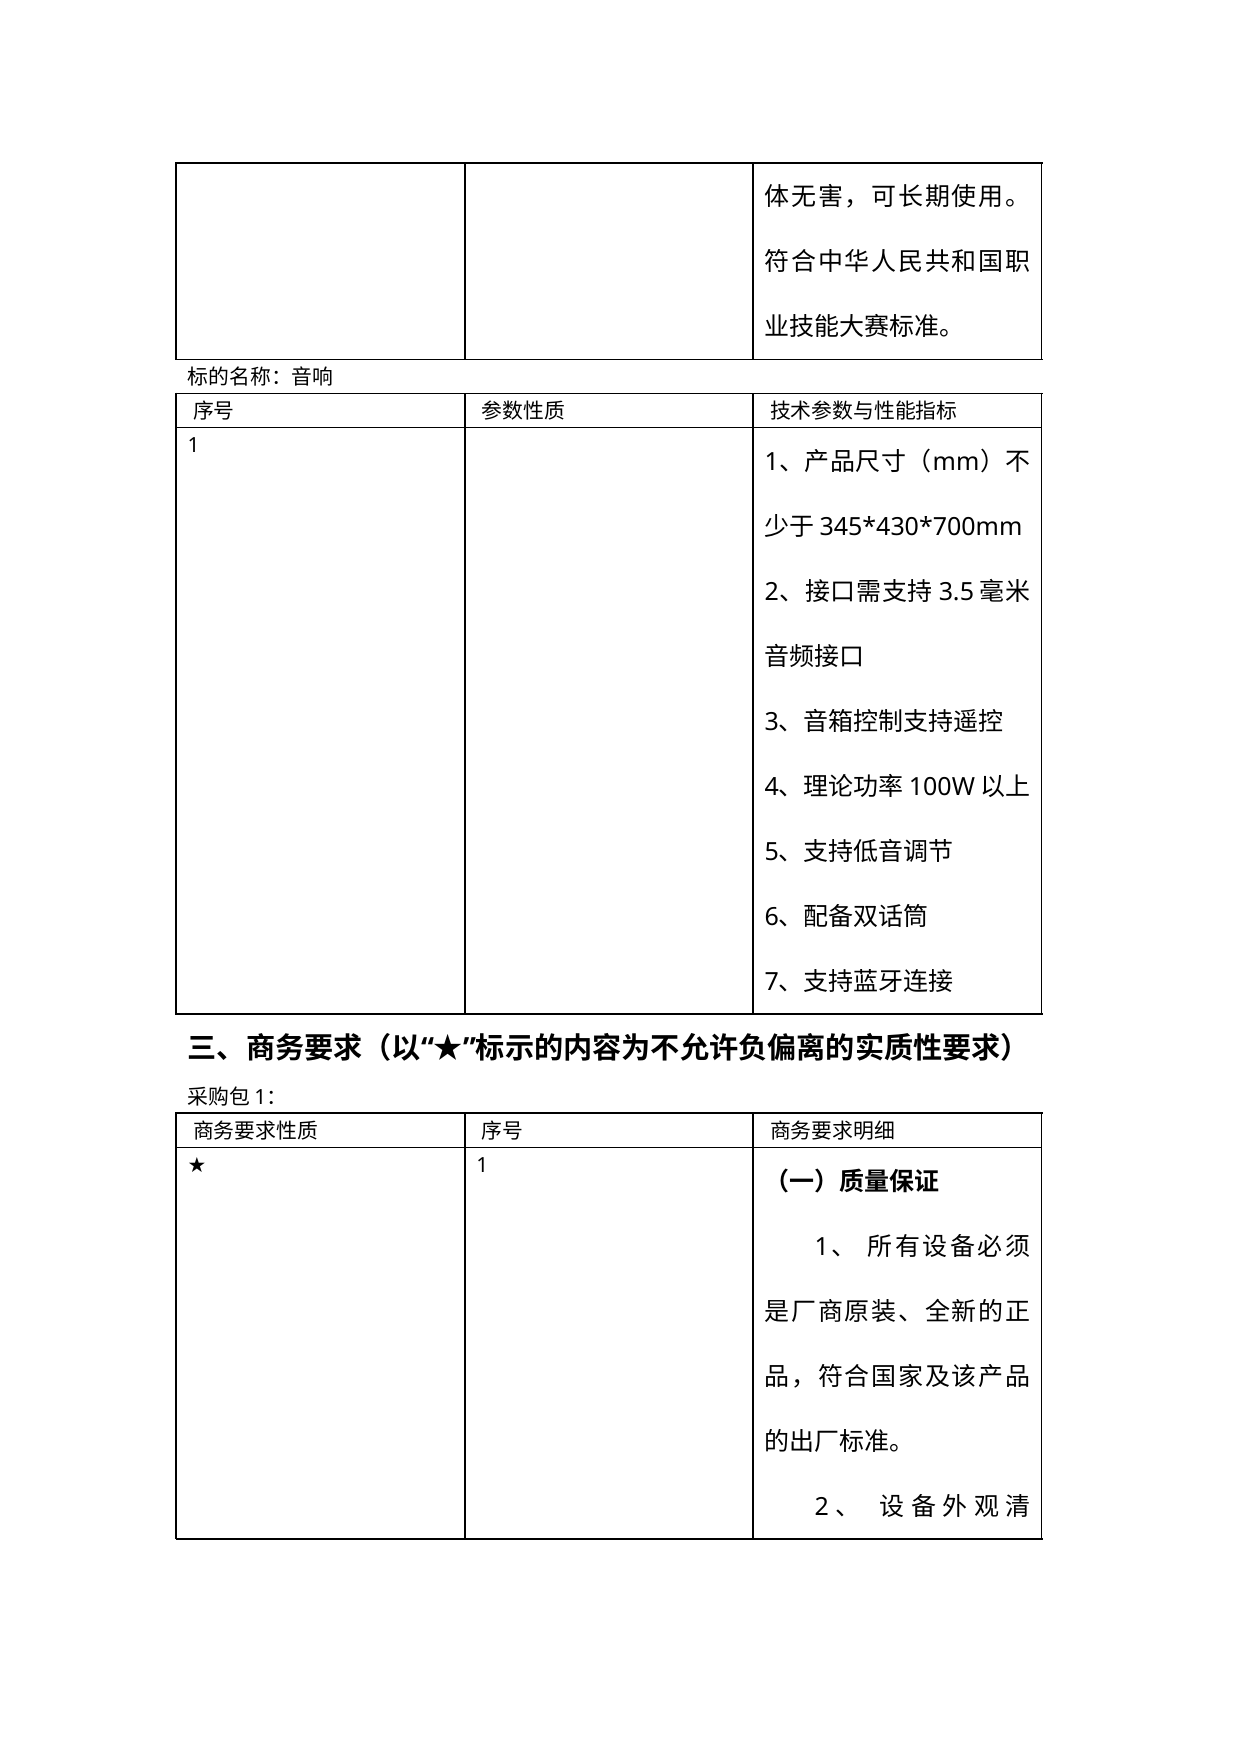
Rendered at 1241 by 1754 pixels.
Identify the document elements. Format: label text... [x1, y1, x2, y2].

table_header 商务要求明细 [754, 1114, 1041, 1146]
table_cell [754, 1148, 1041, 1538]
table_cell 1 [177, 164, 464, 358]
table_cell ★ [177, 1148, 464, 1538]
table_cell 1 [466, 1148, 752, 1538]
table_header 参数性质 [466, 394, 752, 427]
text 标的名称：音响 [187, 360, 1053, 393]
table_header 商务要求性质 [177, 1114, 464, 1146]
table_cell 1、产品尺寸（mm）不少于345*430*700mm 2、接口需支持3.5毫米音频接口 3、音箱控制支持遥控 4、理论功率100W以上 5、支持低音调节 6、配备双话筒 7、支持蓝牙连接 [754, 428, 1041, 1013]
table_cell [466, 164, 752, 358]
text 三、商务要求（以“★”标示的内容为不允许负偏离的实质性要求） [187, 1015, 1053, 1080]
table_header 技术参数与性能指标 [754, 394, 1041, 427]
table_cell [754, 164, 1041, 358]
table_header 序号 [466, 1114, 752, 1146]
table_cell 1 [177, 428, 464, 1013]
table_cell [466, 428, 752, 1013]
text 采购包1： [187, 1080, 1053, 1112]
table_header 序号 [177, 394, 464, 427]
